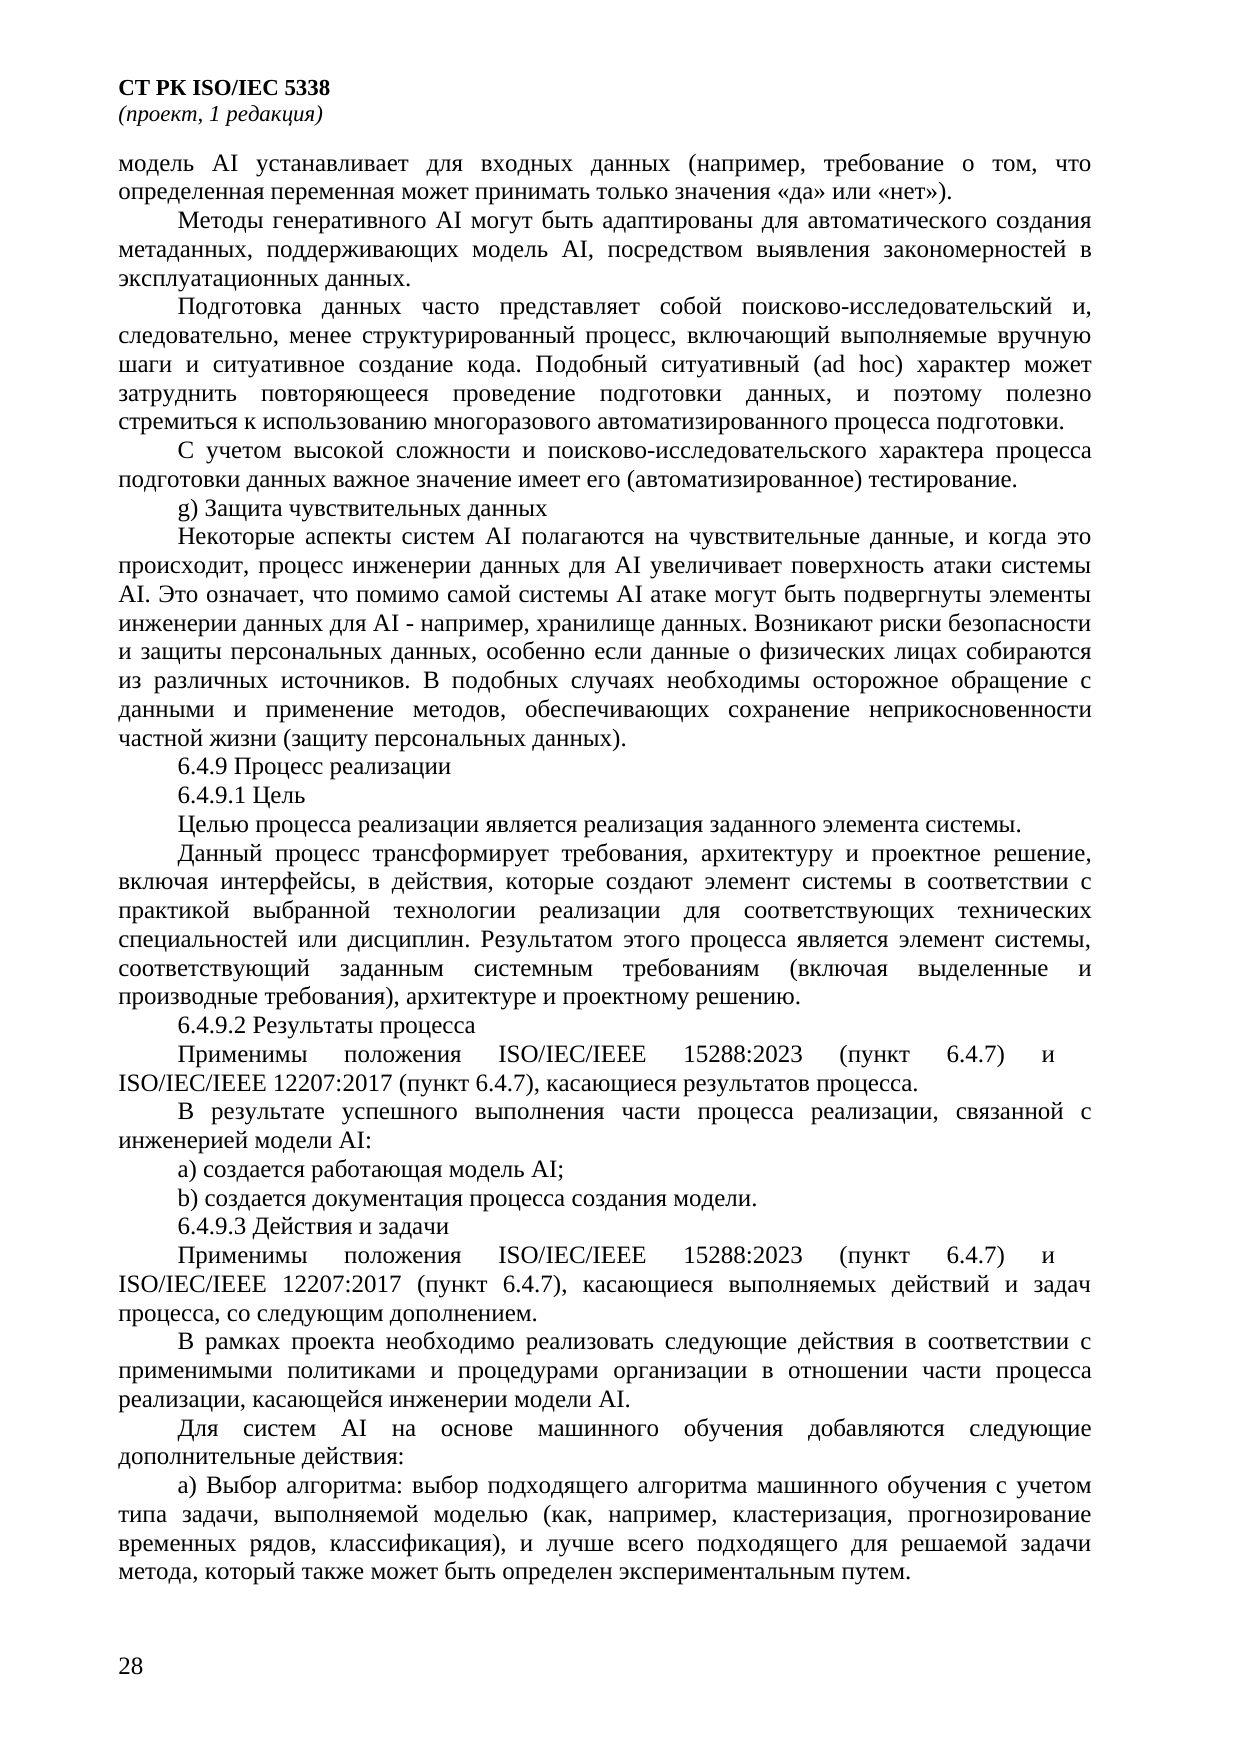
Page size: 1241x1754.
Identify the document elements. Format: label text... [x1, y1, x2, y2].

text Методы генеративного AI могут быть адаптированы для автоматического создания метаданных, поддерживающих модель AI, посредством выявления закономерностей в эксплуатационных данных. [118, 205, 1092, 291]
text Применимы положения ISO/IEC/IEEE 15288:2023 (пункт 6.4.7) и ISO/IEC/IEEE 12207:2017 (пункт 6.4.7), касающиеся результатов процесса. [118, 1039, 1092, 1096]
text 6.4.9.2 Результаты процесса [118, 1010, 1092, 1039]
text b) создается документация процесса создания модели. [118, 1183, 1092, 1211]
text В результате успешного выполнения части процесса реализации, связанной с инженерией модели AI: [118, 1096, 1092, 1154]
text Некоторые аспекты систем AI полагаются на чувствительные данные, и когда это происходит, процесс инженерии данных для AI увеличивает поверхность атаки системы AI. Это означает, что помимо самой системы AI атаке могут быть подвергнуты элементы инженерии данных для AI - например, хранилище данных. Возникают риски безопасности и защиты персональных данных, особенно если данные о физических лицах собираются из различных источников. В подобных случаях необходимы осторожное обращение с данными и применение методов, обеспечивающих сохранение неприкосновенности частной жизни (защиту персональных данных). [118, 521, 1092, 751]
text a) создается работающая модель AI; [118, 1154, 1092, 1183]
text Данный процесс трансформирует требования, архитектуру и проектное решение, включая интерфейсы, в действия, которые создают элемент системы в соответствии с практикой выбранной технологии реализации для соответствующих технических специальностей или дисциплин. Результатом этого процесса является элемент системы, соответствующий заданным системным требованиям (включая выделенные и производные требования), архитектуре и проектному решению. [118, 838, 1092, 1010]
text Для систем AI на основе машинного обучения добавляются следующие дополнительные действия: [118, 1413, 1092, 1470]
text g) Защита чувствительных данных [118, 493, 1092, 521]
text Применимы положения ISO/IEC/IEEE 15288:2023 (пункт 6.4.7) и ISO/IEC/IEEE 12207:2017 (пункт 6.4.7), касающиеся выполняемых действий и задач процесса, со следующим дополнением. [118, 1240, 1092, 1326]
text Подготовка данных часто представляет собой поисково-исследовательский и, следовательно, менее структурированный процесс, включающий выполняемые вручную шаги и ситуативное создание кода. Подобный ситуативный (ad hoc) характер может затруднить повторяющееся проведение подготовки данных, и поэтому полезно стремиться к использованию многоразового автоматизированного процесса подготовки. [118, 291, 1092, 435]
text Целью процесса реализации является реализация заданного элемента системы. [118, 809, 1092, 838]
text 6.4.9.1 Цель [118, 780, 1092, 809]
text 6.4.9 Процесс реализации [118, 751, 1092, 780]
text В рамках проекта необходимо реализовать следующие действия в соответствии с применимыми политиками и процедурами организации в отношении части процесса реализации, касающейся инженерии модели AI. [118, 1326, 1092, 1413]
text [118, 148, 1092, 205]
text a) Выбор алгоритма: выбор подходящего алгоритма машинного обучения с учетом типа задачи, выполняемой моделью (как, например, кластеризация, прогнозирование временных рядов, классификация), и лучше всего подходящего для решаемой задачи метода, который также может быть определен экспериментальным путем. [118, 1470, 1092, 1585]
text 6.4.9.3 Действия и задачи [118, 1211, 1092, 1240]
text С учетом высокой сложности и поисково-исследовательского характера процесса подготовки данных важное значение имеет его (автоматизированное) тестирование. [118, 435, 1092, 493]
